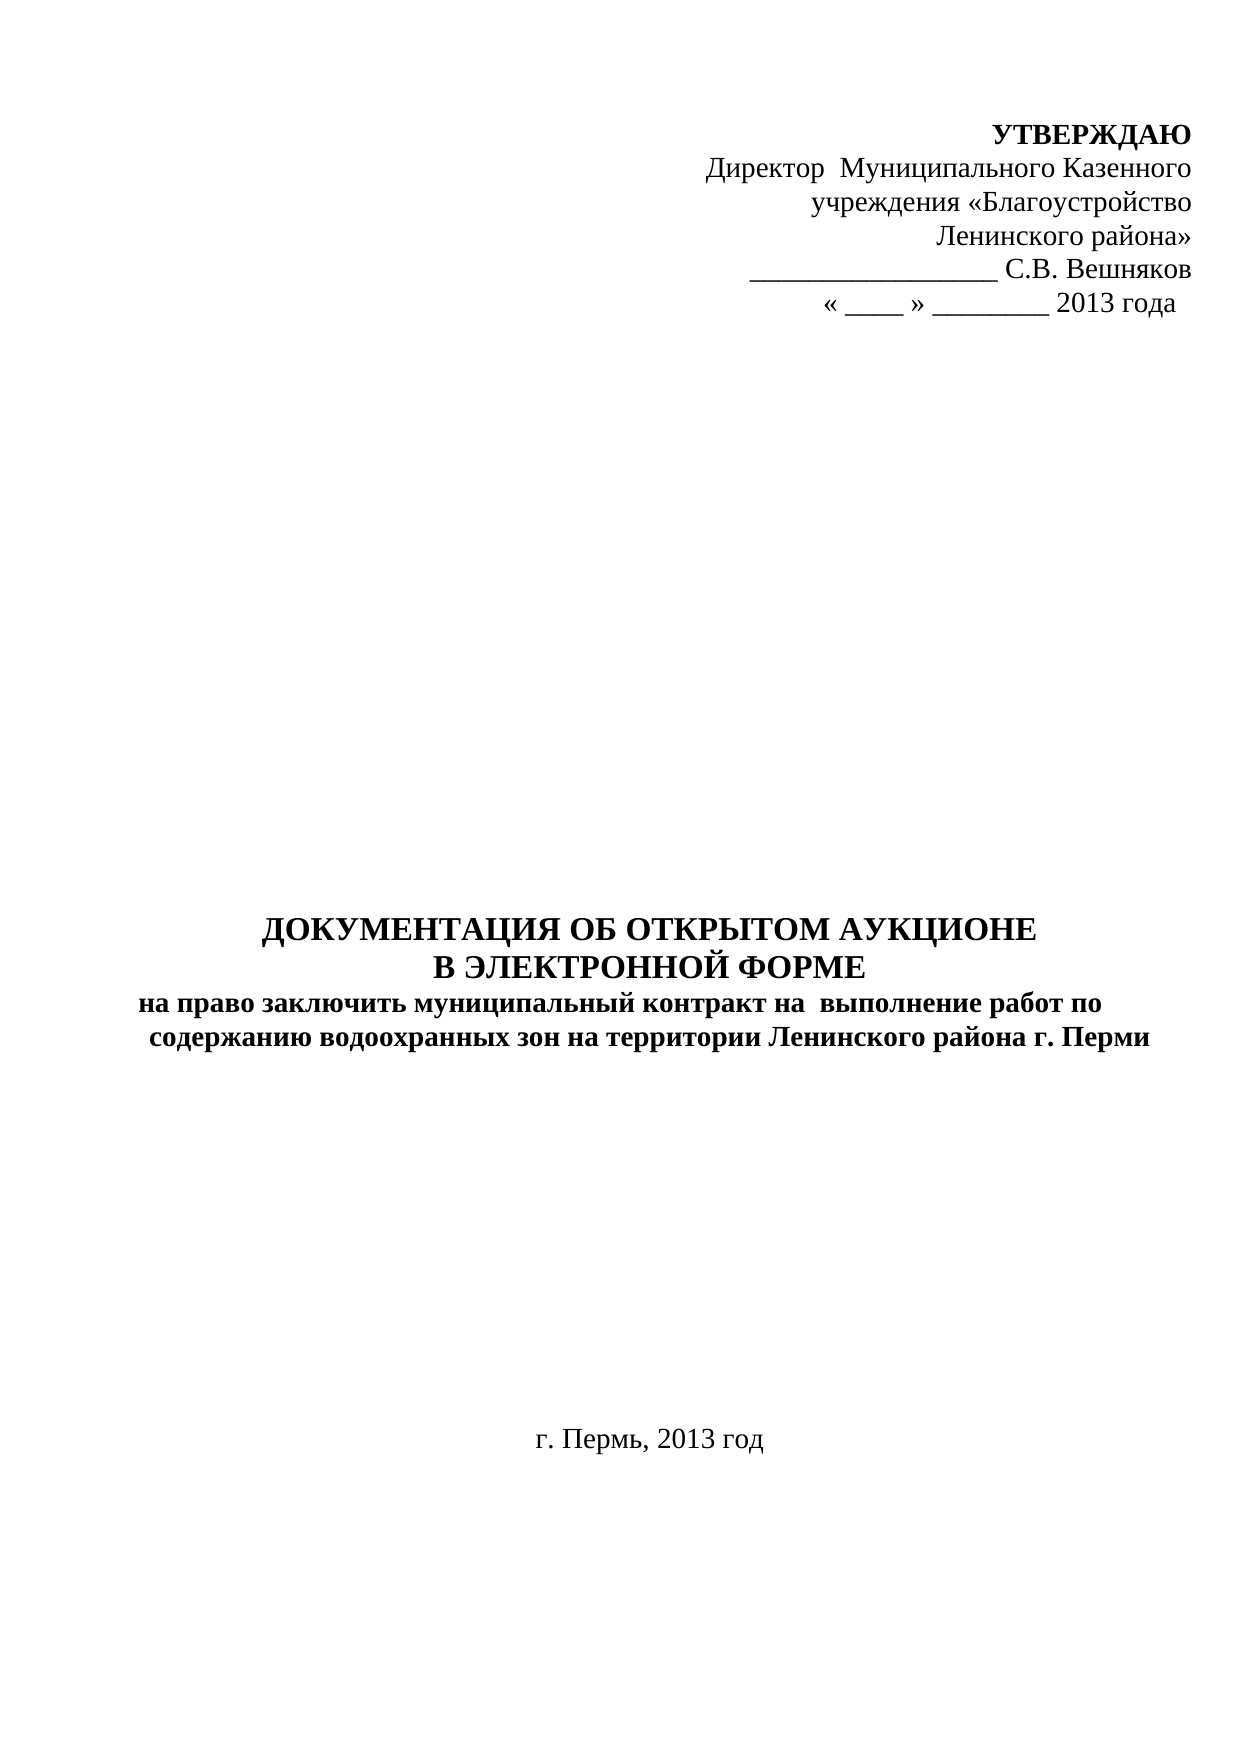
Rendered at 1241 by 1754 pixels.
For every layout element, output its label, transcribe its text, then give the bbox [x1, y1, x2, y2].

text В ЭЛЕКТРОННОЙ ФОРМЕ [148, 947, 1152, 986]
text г. Пермь, 2013 год [148, 1422, 1152, 1455]
text на право заключить муниципальный контракт на выполнение работ по содержанию водоохранных зон на территории Ленинского района г. Перми [89, 986, 1152, 1053]
text ДОКУМЕНТАЦИЯ ОБ ОТКРЫТОМ АУКЦИОНЕ [148, 909, 1152, 947]
